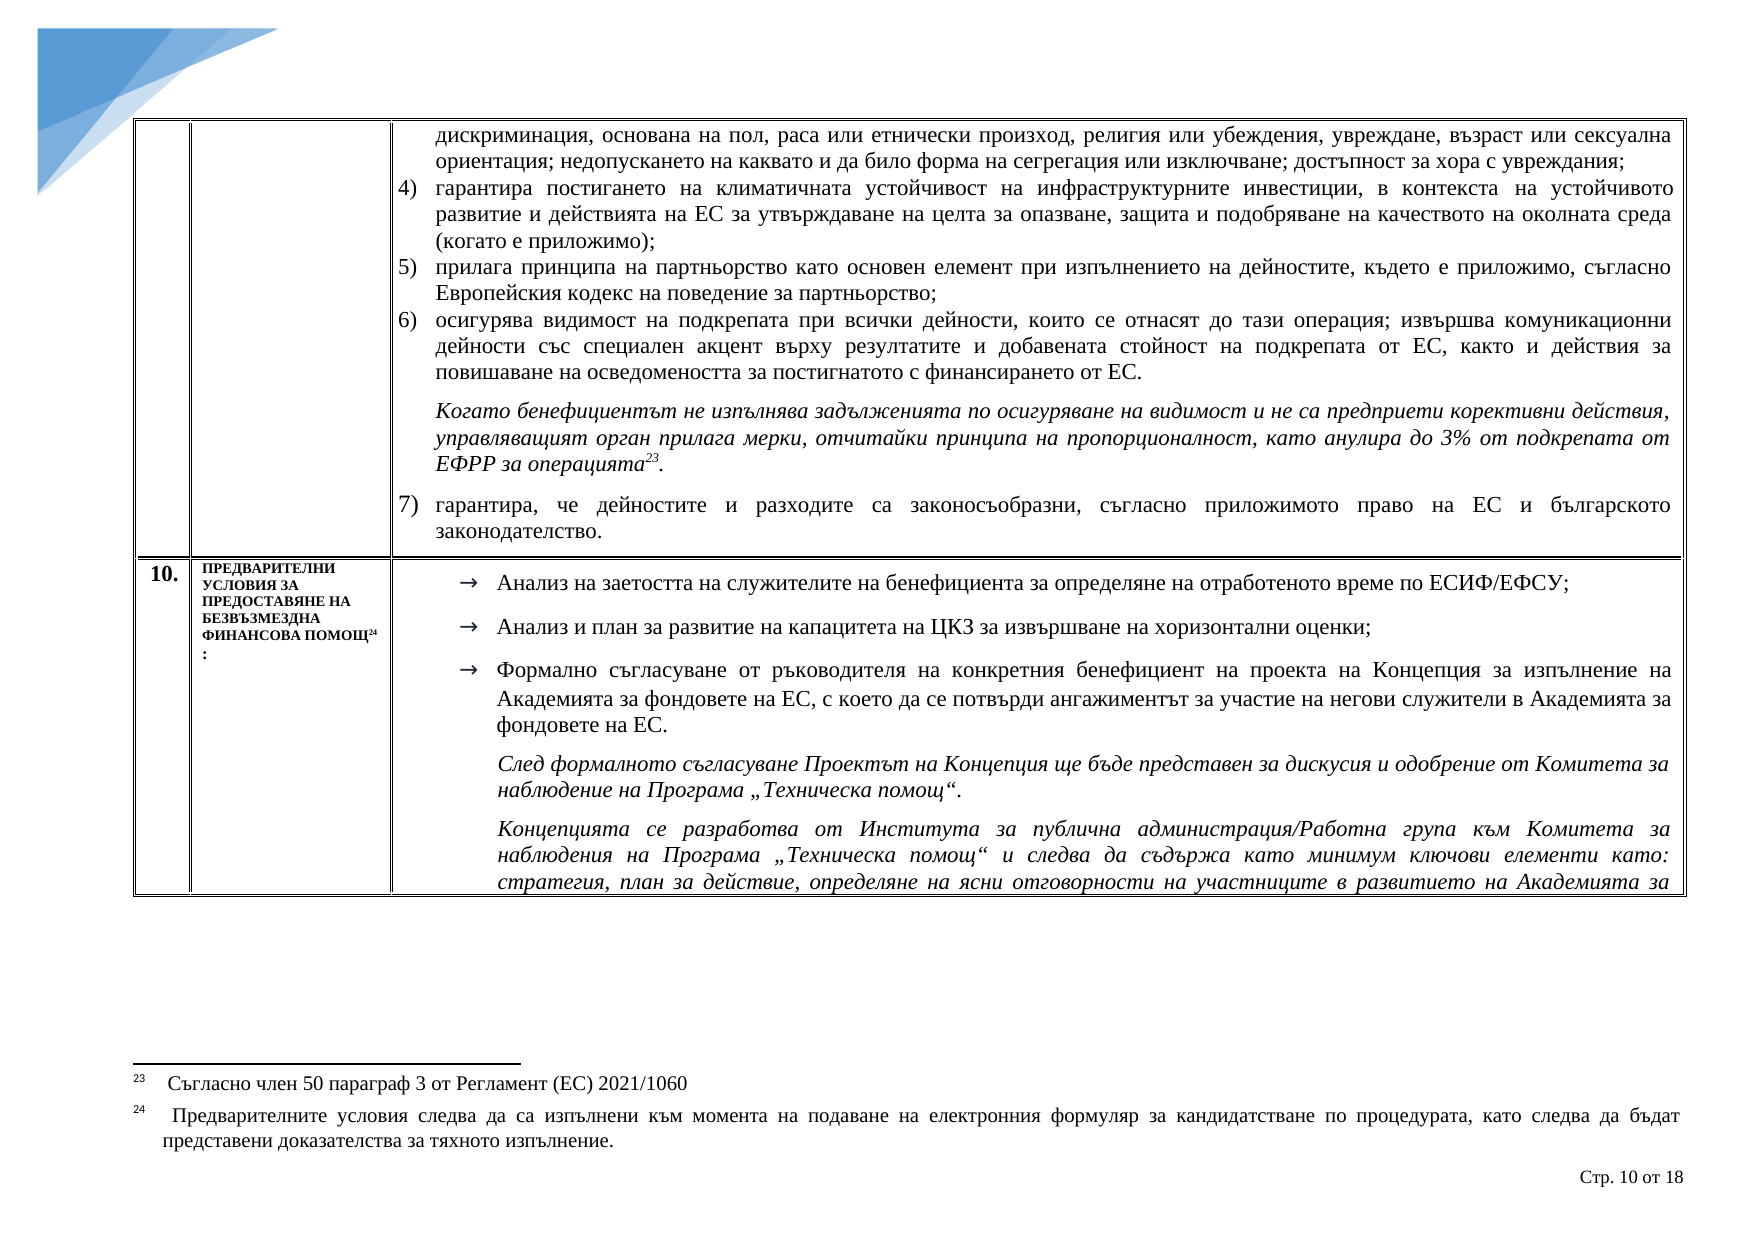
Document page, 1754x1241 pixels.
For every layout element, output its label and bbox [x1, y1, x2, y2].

table_cell [391, 121, 1683, 556]
table_cell [136, 556, 191, 894]
table_cell [191, 560, 391, 894]
table_cell [391, 556, 1683, 894]
table_cell [191, 121, 391, 556]
picture [37, 28, 279, 197]
table_cell [135, 119, 191, 556]
